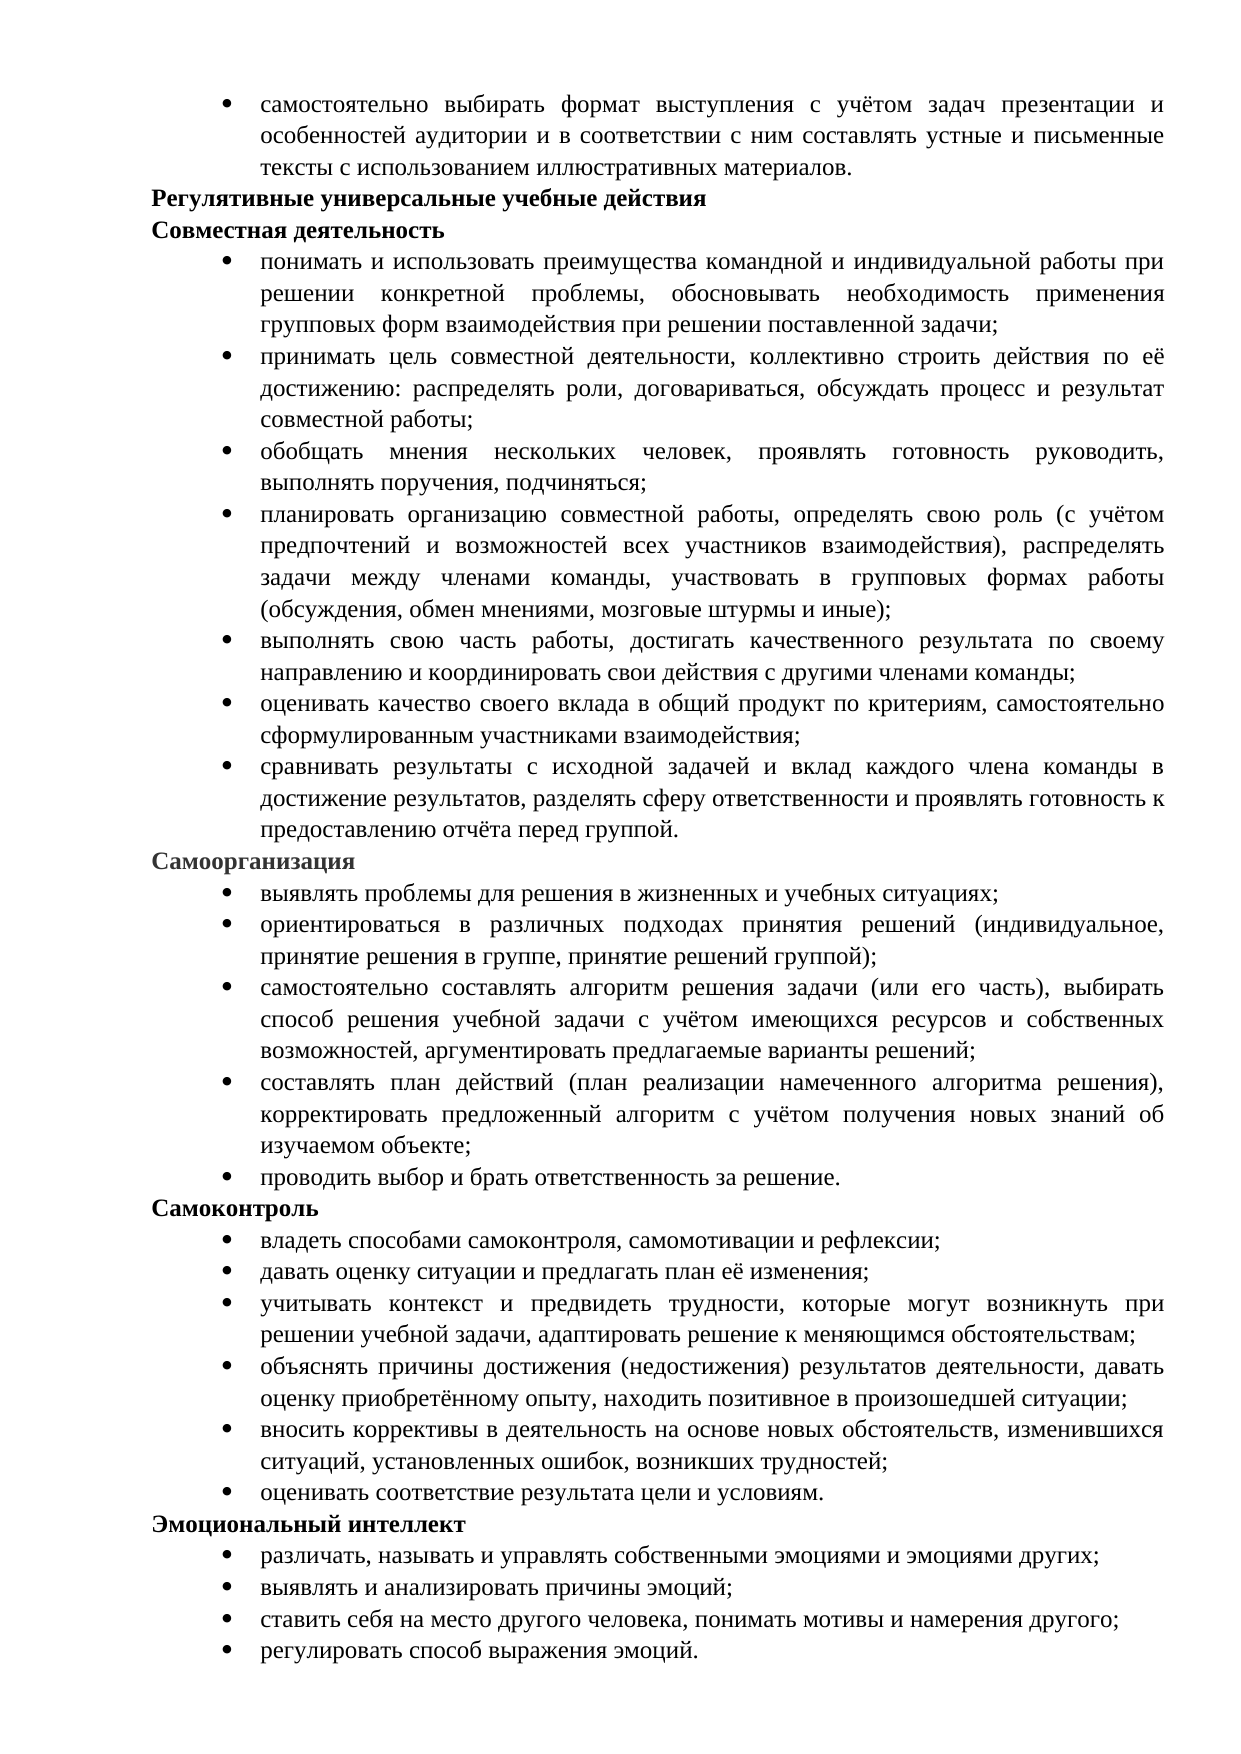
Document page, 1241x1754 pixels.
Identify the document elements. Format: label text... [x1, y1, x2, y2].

list проводить выбор и брать ответственность за решение. [223, 1162, 1165, 1191]
list сравнивать результаты с исходной задачей и вклад каждого члена команды в достижение результатов, разделять сферу ответственности и проявлять готовность к предоставлению отчёта перед группой. [223, 751, 1165, 843]
list учитывать контекст и предвидеть трудности, которые могут возникнуть при решении учебной задачи, адаптировать решение к меняющимся обстоятельствам; [223, 1288, 1165, 1348]
list выявлять проблемы для решения в жизненных и учебных ситуациях; [223, 878, 1165, 906]
text Эмоциональный интеллект [89, 1509, 1165, 1538]
text Самоконтроль [89, 1193, 1165, 1222]
list вносить коррективы в деятельность на основе новых обстоятельств, изменившихся ситуаций, установленных ошибок, возникших трудностей; [223, 1414, 1165, 1474]
list регулировать способ выражения эмоций. [223, 1635, 1165, 1664]
list владеть способами самоконтроля, самомотивации и рефлексии; [223, 1225, 1165, 1254]
list планировать организацию совместной работы, определять свою роль (с учётом предпочтений и возможностей всех участников взаимодействия), распределять задачи между членами команды, участвовать в групповых формах работы (обсуждения, обмен мнениями, мозговые штурмы и иные); [223, 499, 1165, 622]
list составлять план действий (план реализации намеченного алгоритма решения), корректировать предложенный алгоритм с учётом получения новых знаний об изучаемом объекте; [223, 1067, 1165, 1159]
list давать оценку ситуации и предлагать план её изменения; [223, 1256, 1165, 1285]
list самостоятельно составлять алгоритм решения задачи (или его часть), выбирать способ решения учебной задачи с учётом имеющихся ресурсов и собственных возможностей, аргументировать предлагаемые варианты решений; [223, 972, 1165, 1064]
list принимать цель совместной деятельности, коллективно строить действия по её достижению: распределять роли, договариваться, обсуждать процесс и результат совместной работы; [223, 341, 1165, 433]
text Совместная деятельность [89, 215, 1165, 244]
list различать, называть и управлять собственными эмоциями и эмоциями других; [223, 1541, 1165, 1569]
list ориентироваться в различных подходах принятия решений (индивидуальное, принятие решения в группе, принятие решений группой); [223, 909, 1165, 969]
list понимать и использовать преимущества командной и индивидуальной работы при решении конкретной проблемы, обосновывать необходимость применения групповых форм взаимодействия при решении поставленной задачи; [223, 246, 1165, 338]
list обобщать мнения нескольких человек, проявлять готовность руководить, выполнять поручения, подчиняться; [223, 436, 1165, 496]
list ставить себя на место другого человека, понимать мотивы и намерения другого; [223, 1604, 1165, 1632]
list выявлять и анализировать причины эмоций; [223, 1572, 1165, 1601]
list выполнять свою часть работы, достигать качественного результата по своему направлению и координировать свои действия с другими членами команды; [223, 625, 1165, 686]
text Самоорганизация [89, 846, 1165, 875]
list самостоятельно выбирать формат выступления с учётом задач презентации и особенностей аудитории и в соответствии с ним составлять устные и письменные тексты с использованием иллюстративных материалов. [223, 89, 1165, 181]
list объяснять причины достижения (недостижения) результатов деятельности, давать оценку приобретённому опыту, находить позитивное в произошедшей ситуации; [223, 1351, 1165, 1411]
list оценивать соответствие результата цели и условиям. [223, 1477, 1165, 1506]
list оценивать качество своего вклада в общий продукт по критериям, самостоятельно сформулированным участниками взаимодействия; [223, 688, 1165, 749]
text Регулятивные универсальные учебные действия [89, 183, 1165, 212]
